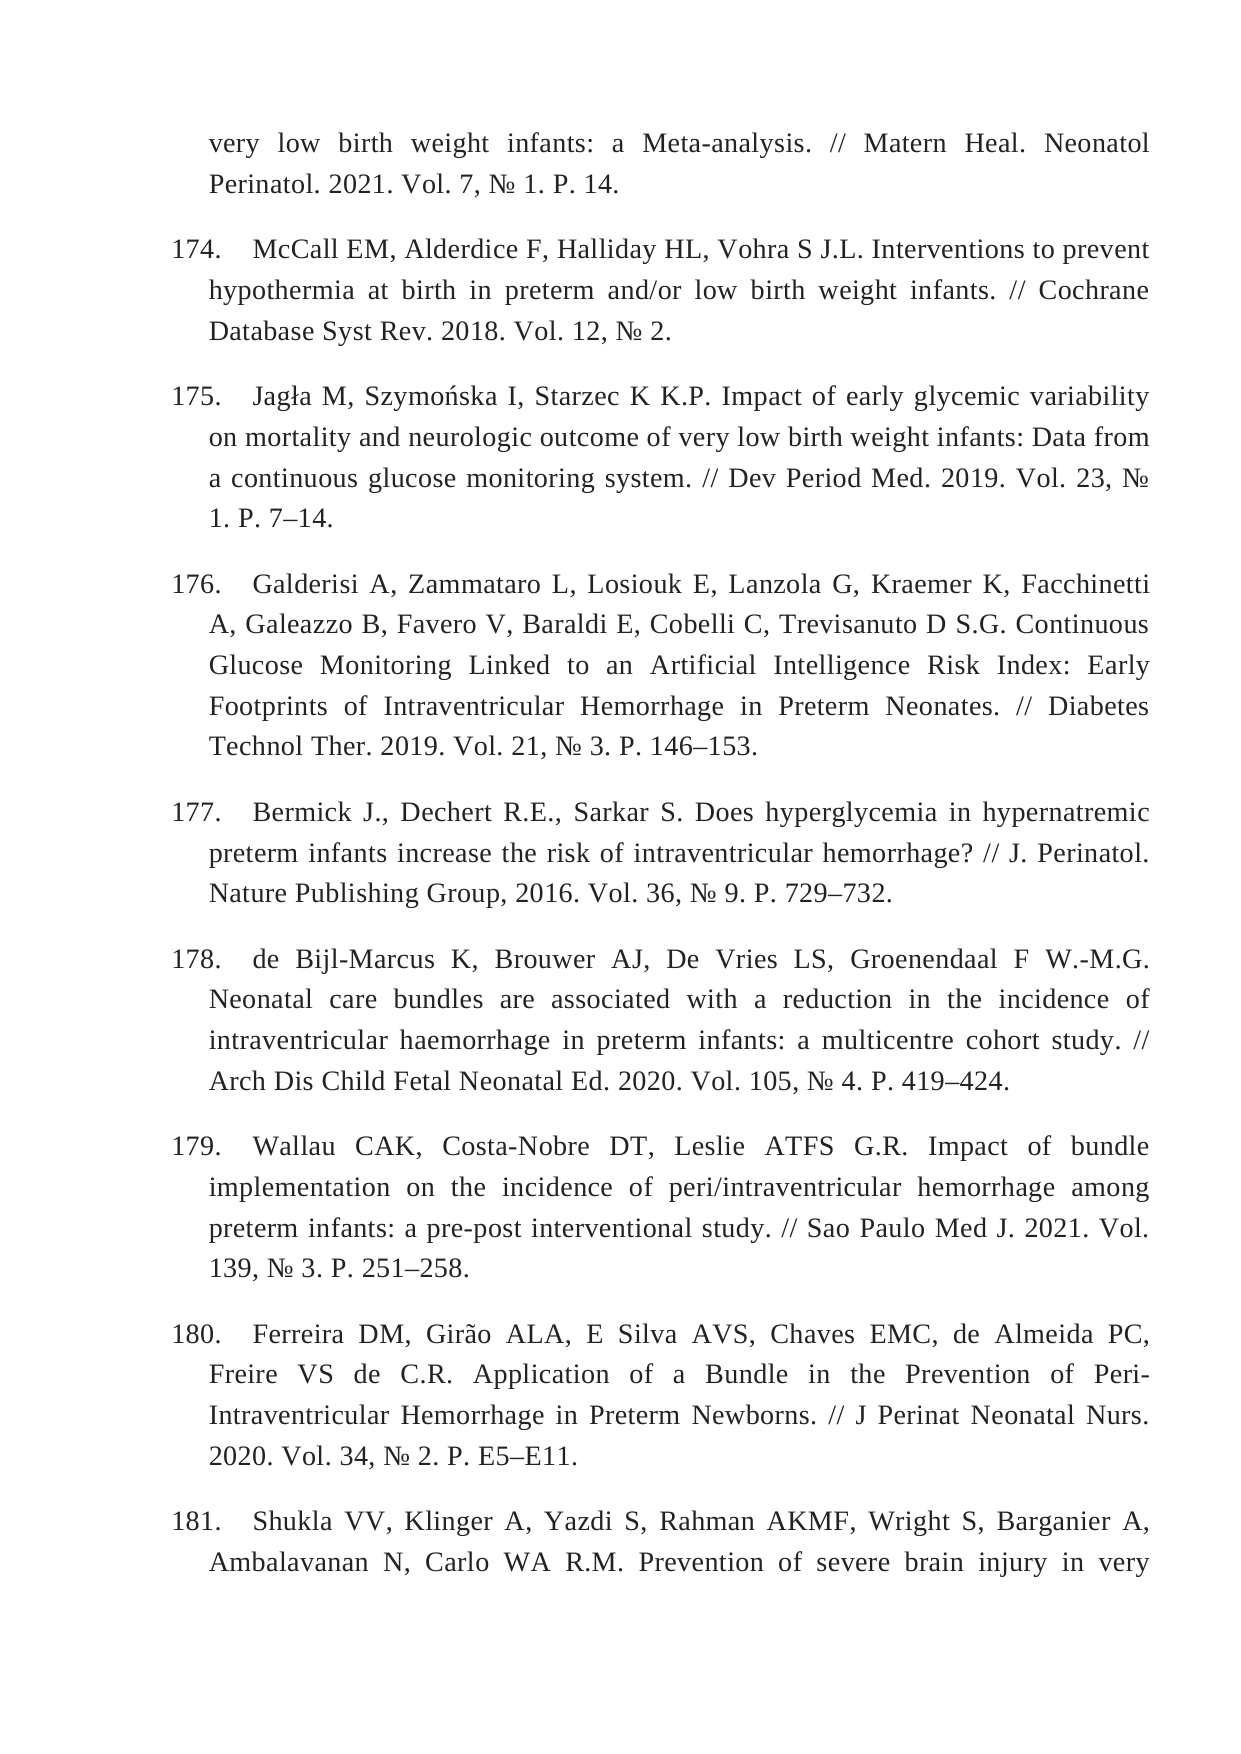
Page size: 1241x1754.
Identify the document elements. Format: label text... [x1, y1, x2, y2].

list Ferreira DM, Girão ALA, E Silva AVS, Chaves EMC, de Almeida PC, Freire VS de C.R. Application of a Bundle in the Prevention of Peri-Intraventricular Hemorrhage in Preterm Newborns. // J Perinat Neonatal Nurs. 2020. Vol. 34, № 2. P. E5–E11. [171, 1309, 1152, 1471]
list Wallau CAK, Costa-Nobre DT, Leslie ATFS G.R. Impact of bundle implementation on the incidence of peri/intraventricular hemorrhage among preterm infants: a pre-post interventional study. // Sao Paulo Med J. 2021. Vol. 139, № 3. P. 251–258. [171, 1121, 1152, 1284]
list Galderisi A, Zammataro L, Losiouk E, Lanzola G, Kraemer K, Facchinetti A, Galeazzo B, Favero V, Baraldi E, Cobelli C, Trevisanuto D S.G. Continuous Glucose Monitoring Linked to an Artificial Intelligence Risk Index: Early Footprints of Intraventricular Hemorrhage in Preterm Neonates. // Diabetes Technol Ther. 2019. Vol. 21, № 3. P. 146–153. [171, 559, 1152, 762]
list de Bijl-Marcus K, Brouwer AJ, De Vries LS, Groenendaal F W.-M.G. Neonatal care bundles are associated with a reduction in the incidence of intraventricular haemorrhage in preterm infants: a multicentre cohort study. // Arch Dis Child Fetal Neonatal Ed. 2020. Vol. 105, № 4. P. 419–424. [171, 934, 1152, 1096]
list McCall EM, Alderdice F, Halliday HL, Vohra S J.L. Interventions to prevent hypothermia at birth in preterm and/or low birth weight infants. // Cochrane Database Syst Rev. 2018. Vol. 12, № 2. [171, 224, 1152, 346]
list Bermick J., Dechert R.E., Sarkar S. Does hyperglycemia in hypernatremic preterm infants increase the risk of intraventricular hemorrhage? // J. Perinatol. Nature Publishing Group, 2016. Vol. 36, № 9. P. 729–732. [171, 787, 1152, 909]
list Jagła M, Szymońska I, Starzec K K.P. Impact of early glycemic variability on mortality and neurologic outcome of very low birth weight infants: Data from a continuous glucose monitoring system. // Dev Period Med. 2019. Vol. 23, № 1. P. 7–14. [171, 371, 1152, 534]
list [171, 1496, 1152, 1577]
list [171, 118, 1152, 199]
